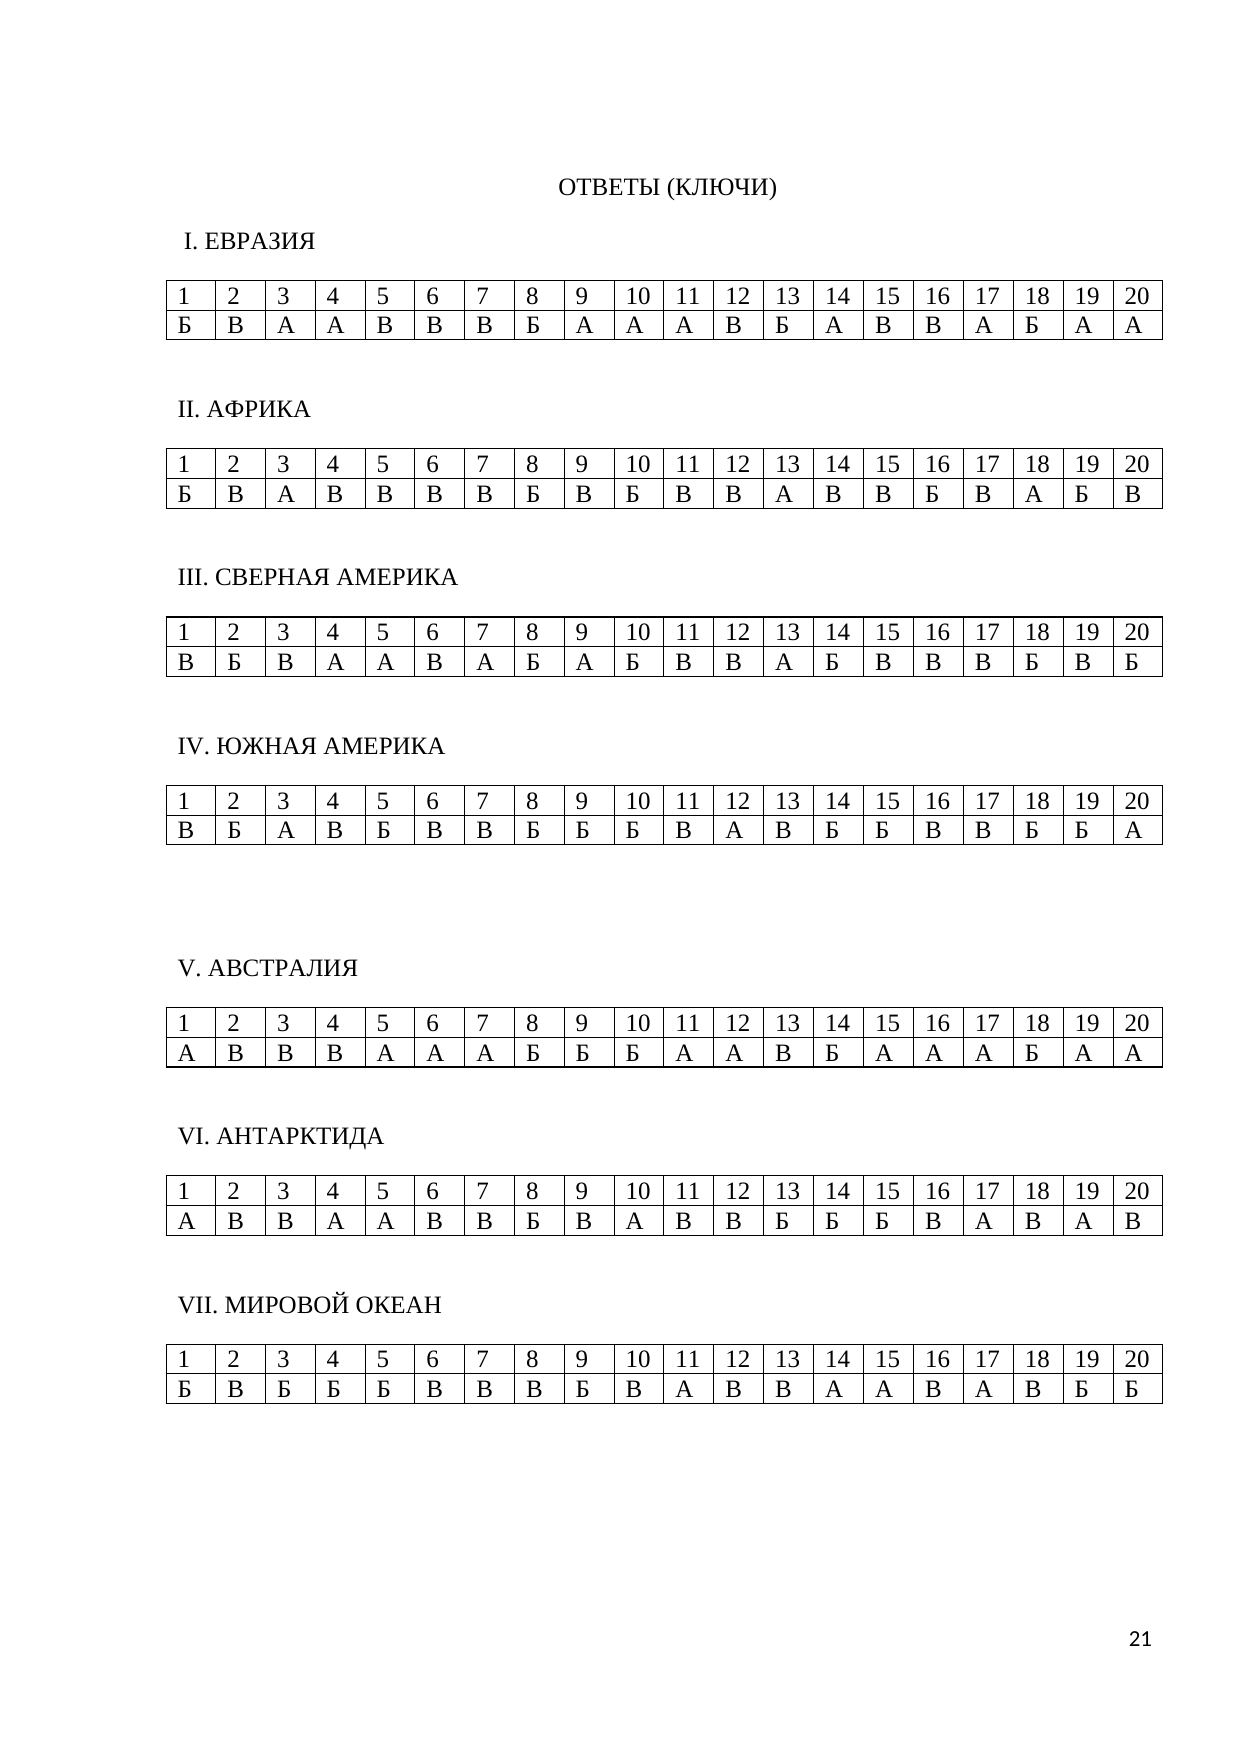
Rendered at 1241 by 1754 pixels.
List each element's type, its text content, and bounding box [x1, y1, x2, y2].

table_header 6 [415, 281, 464, 309]
table_cell В [465, 479, 514, 508]
table_cell А [266, 311, 315, 339]
table_header 16 [914, 786, 963, 814]
table_cell А [167, 1038, 215, 1066]
table_header 12 [714, 618, 763, 646]
table_header 9 [565, 1345, 614, 1373]
table_header 14 [814, 1008, 863, 1037]
table_cell В [1064, 647, 1113, 676]
table_cell Б [1014, 647, 1063, 676]
table_cell В [415, 647, 464, 676]
table_header 10 [615, 1008, 663, 1037]
table_header 1 [167, 786, 215, 814]
table_header 2 [216, 618, 265, 646]
table_header 18 [1014, 1176, 1063, 1205]
table_cell А [316, 1206, 365, 1235]
table_cell Б [565, 1374, 614, 1403]
table_cell В [415, 1206, 464, 1235]
table_header 6 [415, 618, 464, 646]
table_cell В [664, 479, 713, 508]
table_header 18 [1014, 1008, 1063, 1037]
table_cell Б [615, 479, 663, 508]
table_header 9 [565, 618, 614, 646]
table_cell В [266, 647, 315, 676]
table_cell А [615, 311, 663, 339]
table_cell А [615, 1206, 663, 1235]
table_header 12 [714, 1176, 763, 1205]
table_header 2 [216, 449, 265, 478]
table_cell В [764, 1374, 813, 1403]
table_header 12 [714, 449, 763, 478]
table_header 18 [1014, 449, 1063, 478]
table_header 19 [1064, 786, 1113, 814]
text V. АВСТРАЛИЯ [177, 953, 1152, 982]
table_cell В [714, 1374, 763, 1403]
table_header 4 [316, 1345, 365, 1373]
table_header 13 [764, 1008, 813, 1037]
table_cell Б [1014, 816, 1063, 844]
table_header 13 [764, 1345, 813, 1373]
table_cell А [1064, 1206, 1113, 1235]
table_cell Б [167, 479, 215, 508]
table_header 19 [1064, 449, 1113, 478]
table_cell Б [1114, 647, 1162, 676]
table_header 12 [714, 281, 763, 309]
table_header 7 [465, 786, 514, 814]
table_header 8 [515, 281, 564, 309]
table_cell Б [167, 311, 215, 339]
text VI. АНТАРКТИДА [177, 1121, 1152, 1150]
table_cell Б [366, 816, 414, 844]
table_header 7 [465, 618, 514, 646]
table_header 15 [864, 449, 913, 478]
table_cell В [465, 1206, 514, 1235]
table_header 9 [565, 786, 614, 814]
table_cell А [366, 1038, 414, 1066]
table_header 5 [366, 786, 414, 814]
table_cell А [316, 647, 365, 676]
table_cell Б [615, 1038, 663, 1066]
table_cell А [565, 311, 614, 339]
table_cell Б [515, 647, 564, 676]
table_cell В [216, 1206, 265, 1235]
table_header 12 [714, 1345, 763, 1373]
table_header 19 [1064, 1176, 1113, 1205]
table_cell А [664, 1374, 713, 1403]
table_header 17 [964, 618, 1013, 646]
table_header 20 [1114, 1008, 1162, 1037]
table_header 10 [615, 618, 663, 646]
table_header 8 [515, 1345, 564, 1373]
table_cell Б [1064, 1374, 1113, 1403]
table_header 11 [664, 786, 713, 814]
table_header 5 [366, 618, 414, 646]
table_cell В [714, 647, 763, 676]
table_cell В [167, 816, 215, 844]
table_cell А [465, 1038, 514, 1066]
table_cell В [216, 311, 265, 339]
table_cell А [366, 1206, 414, 1235]
table_cell Б [1064, 816, 1113, 844]
table_cell В [216, 479, 265, 508]
table_header 8 [515, 786, 564, 814]
table_cell А [914, 1038, 963, 1066]
table_cell А [1064, 1038, 1113, 1066]
table_cell В [366, 479, 414, 508]
table_cell Б [814, 1206, 863, 1235]
table_header 1 [167, 449, 215, 478]
table_header 9 [565, 1176, 614, 1205]
table_cell В [964, 479, 1013, 508]
table_header 20 [1114, 449, 1162, 478]
table_header 13 [764, 281, 813, 309]
table_header 8 [515, 1176, 564, 1205]
table_header 19 [1064, 1008, 1113, 1037]
table_cell А [764, 479, 813, 508]
table_header 15 [864, 1176, 913, 1205]
table_header 4 [316, 1176, 365, 1205]
text II. АФРИКА [177, 394, 1152, 423]
table_cell А [964, 1374, 1013, 1403]
table_cell Б [1064, 479, 1113, 508]
table_cell А [1114, 816, 1162, 844]
table_cell В [415, 311, 464, 339]
table_header 20 [1114, 281, 1162, 309]
table_cell А [266, 816, 315, 844]
table_cell А [316, 311, 365, 339]
table_header 11 [664, 618, 713, 646]
table_cell А [714, 1038, 763, 1066]
table_header 1 [167, 281, 215, 309]
table_header 6 [415, 1345, 464, 1373]
table_header 2 [216, 1176, 265, 1205]
table_cell А [764, 647, 813, 676]
table_cell В [1114, 1206, 1162, 1235]
table_cell Б [864, 816, 913, 844]
table_cell В [664, 816, 713, 844]
table_cell В [216, 1038, 265, 1066]
table_cell Б [1014, 311, 1063, 339]
table_header 10 [615, 449, 663, 478]
table_cell А [964, 1038, 1013, 1066]
table_header 15 [864, 786, 913, 814]
table_cell А [864, 1374, 913, 1403]
table_header 14 [814, 786, 863, 814]
table_cell А [1114, 311, 1162, 339]
table_header 9 [565, 1008, 614, 1037]
table_header 11 [664, 1008, 713, 1037]
table_cell Б [1014, 1038, 1063, 1066]
table_header 4 [316, 281, 365, 309]
table_cell В [415, 1374, 464, 1403]
table_header 14 [814, 1176, 863, 1205]
table_header 5 [366, 1176, 414, 1205]
table_cell В [664, 1206, 713, 1235]
table_cell В [864, 647, 913, 676]
table_cell А [864, 1038, 913, 1066]
text I. ЕВРАЗИЯ [177, 226, 1152, 254]
table_header 10 [615, 786, 663, 814]
table_header 9 [565, 281, 614, 309]
table_cell А [1014, 479, 1063, 508]
table_header 4 [316, 449, 365, 478]
table_header 8 [515, 618, 564, 646]
table_header 20 [1114, 786, 1162, 814]
table_cell В [1014, 1206, 1063, 1235]
table_cell В [565, 1206, 614, 1235]
table_header 18 [1014, 281, 1063, 309]
table_cell В [415, 816, 464, 844]
table_cell В [1014, 1374, 1063, 1403]
table_header 7 [465, 1345, 514, 1373]
table_header 9 [565, 449, 614, 478]
table_header 20 [1114, 618, 1162, 646]
text ОТВЕТЫ (КЛЮЧИ) [177, 172, 1152, 201]
table_cell В [465, 816, 514, 844]
table_header 2 [216, 786, 265, 814]
table_cell Б [515, 479, 564, 508]
table_header 17 [964, 1008, 1013, 1037]
table_header 13 [764, 618, 813, 646]
table_header 3 [266, 1345, 315, 1373]
table_header 13 [764, 1176, 813, 1205]
table_header 1 [167, 618, 215, 646]
table_header 16 [914, 1176, 963, 1205]
table_header 1 [167, 1176, 215, 1205]
table_cell В [1114, 479, 1162, 508]
table_header 18 [1014, 618, 1063, 646]
table_cell В [465, 311, 514, 339]
table_cell А [964, 311, 1013, 339]
table_cell В [914, 311, 963, 339]
table_cell В [714, 311, 763, 339]
table_cell В [266, 1206, 315, 1235]
table_header 18 [1014, 1345, 1063, 1373]
table_cell А [664, 311, 713, 339]
table_header 16 [914, 618, 963, 646]
table_header 3 [266, 618, 315, 646]
table_cell А [415, 1038, 464, 1066]
table_cell Б [814, 1038, 863, 1066]
table_header 6 [415, 1176, 464, 1205]
table_cell В [266, 1038, 315, 1066]
table_cell Б [515, 816, 564, 844]
table_header 11 [664, 1176, 713, 1205]
table_cell Б [814, 816, 863, 844]
table_header 7 [465, 1008, 514, 1037]
table_cell В [565, 479, 614, 508]
table_cell Б [764, 1206, 813, 1235]
table_cell Б [167, 1374, 215, 1403]
table_cell А [1064, 311, 1113, 339]
table_cell А [1114, 1038, 1162, 1066]
table_cell А [664, 1038, 713, 1066]
table_cell Б [814, 647, 863, 676]
table_header 10 [615, 1345, 663, 1373]
table_cell Б [615, 816, 663, 844]
table_cell В [714, 1206, 763, 1235]
table_header 16 [914, 449, 963, 478]
table_header 15 [864, 1345, 913, 1373]
table_header 10 [615, 281, 663, 309]
table_cell В [964, 647, 1013, 676]
table_cell В [914, 816, 963, 844]
table_cell В [714, 479, 763, 508]
table_cell Б [764, 311, 813, 339]
table_header 15 [864, 618, 913, 646]
table_cell В [664, 647, 713, 676]
table_cell В [914, 1374, 963, 1403]
table_header 4 [316, 618, 365, 646]
table_cell Б [366, 1374, 414, 1403]
table_header 4 [316, 786, 365, 814]
table_header 16 [914, 1008, 963, 1037]
table_cell Б [515, 1206, 564, 1235]
table_header 8 [515, 1008, 564, 1037]
table_header 17 [964, 449, 1013, 478]
table_cell В [415, 479, 464, 508]
table_header 3 [266, 786, 315, 814]
table_header 10 [615, 1176, 663, 1205]
table_header 19 [1064, 618, 1113, 646]
table_cell В [914, 1206, 963, 1235]
table_header 7 [465, 449, 514, 478]
table_cell В [515, 1374, 564, 1403]
table_cell В [316, 479, 365, 508]
table_cell Б [216, 816, 265, 844]
table_cell А [964, 1206, 1013, 1235]
table_cell В [316, 1038, 365, 1066]
table_cell В [914, 647, 963, 676]
table_header 19 [1064, 1345, 1113, 1373]
table_cell Б [1114, 1374, 1162, 1403]
table_cell Б [216, 647, 265, 676]
table_cell В [964, 816, 1013, 844]
table_header 17 [964, 281, 1013, 309]
table_cell Б [515, 311, 564, 339]
table_cell В [864, 479, 913, 508]
table_header 6 [415, 1008, 464, 1037]
table_cell Б [864, 1206, 913, 1235]
table_header 11 [664, 449, 713, 478]
table_header 5 [366, 1008, 414, 1037]
table_cell В [615, 1374, 663, 1403]
table_header 5 [366, 281, 414, 309]
table_cell Б [316, 1374, 365, 1403]
text VII. МИРОВОЙ ОКЕАН [177, 1290, 1152, 1318]
table_cell В [366, 311, 414, 339]
table_header 19 [1064, 281, 1113, 309]
table_header 1 [167, 1008, 215, 1037]
table_cell А [814, 1374, 863, 1403]
table_header 12 [714, 1008, 763, 1037]
table_header 12 [714, 786, 763, 814]
text IV. ЮЖНАЯ АМЕРИКА [177, 731, 1152, 759]
table_header 3 [266, 449, 315, 478]
table_cell В [167, 647, 215, 676]
table_cell А [714, 816, 763, 844]
table_cell В [764, 816, 813, 844]
table_header 3 [266, 1008, 315, 1037]
table_cell В [465, 1374, 514, 1403]
table_cell Б [615, 647, 663, 676]
table_header 5 [366, 449, 414, 478]
table_cell А [266, 479, 315, 508]
table_cell А [814, 311, 863, 339]
table_header 7 [465, 1176, 514, 1205]
table_header 14 [814, 1345, 863, 1373]
table_cell А [465, 647, 514, 676]
table_header 11 [664, 1345, 713, 1373]
table_header 11 [664, 281, 713, 309]
table_header 2 [216, 281, 265, 309]
table_header 17 [964, 1176, 1013, 1205]
table_header 6 [415, 786, 464, 814]
text III. СВЕРНАЯ АМЕРИКА [177, 562, 1152, 591]
table_header 4 [316, 1008, 365, 1037]
table_cell А [167, 1206, 215, 1235]
table_cell В [864, 311, 913, 339]
table_cell Б [565, 1038, 614, 1066]
table_header 2 [216, 1008, 265, 1037]
table_cell В [216, 1374, 265, 1403]
table_cell А [366, 647, 414, 676]
table_header 17 [964, 786, 1013, 814]
table_cell В [764, 1038, 813, 1066]
table_header 16 [914, 281, 963, 309]
table_header 3 [266, 1176, 315, 1205]
table_cell Б [515, 1038, 564, 1066]
table_header 17 [964, 1345, 1013, 1373]
table_header 15 [864, 281, 913, 309]
table_header 16 [914, 1345, 963, 1373]
table_cell Б [266, 1374, 315, 1403]
table_header 13 [764, 786, 813, 814]
table_header 3 [266, 281, 315, 309]
table_cell Б [565, 816, 614, 844]
table_header 1 [167, 1345, 215, 1373]
table_header 7 [465, 281, 514, 309]
table_header 20 [1114, 1345, 1162, 1373]
table_header 13 [764, 449, 813, 478]
table_header 18 [1014, 786, 1063, 814]
table_header 15 [864, 1008, 913, 1037]
table_header 20 [1114, 1176, 1162, 1205]
table_header 5 [366, 1345, 414, 1373]
table_header 14 [814, 618, 863, 646]
table_header 14 [814, 281, 863, 309]
table_cell В [316, 816, 365, 844]
table_cell Б [914, 479, 963, 508]
table_cell В [814, 479, 863, 508]
table_header 2 [216, 1345, 265, 1373]
table_cell А [565, 647, 614, 676]
table_header 14 [814, 449, 863, 478]
table_header 6 [415, 449, 464, 478]
table_header 8 [515, 449, 564, 478]
